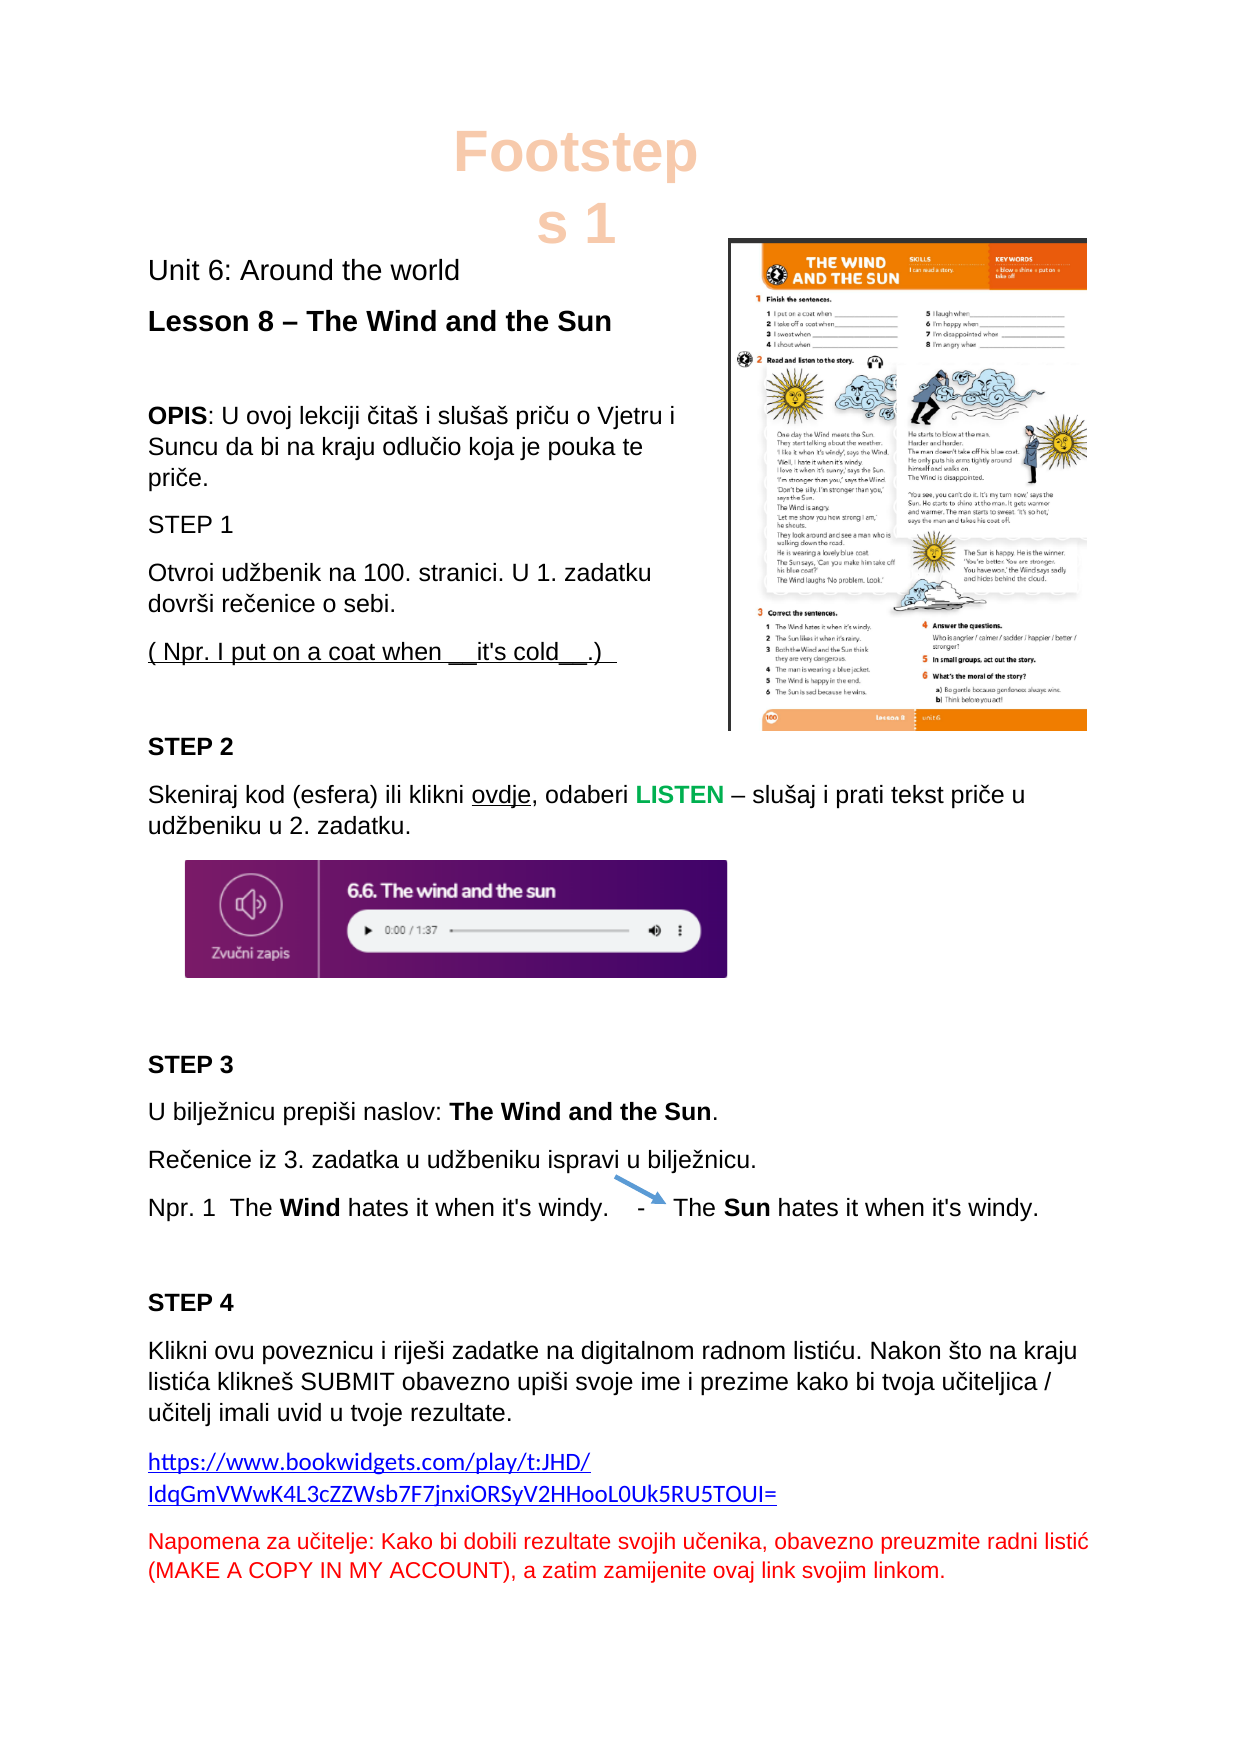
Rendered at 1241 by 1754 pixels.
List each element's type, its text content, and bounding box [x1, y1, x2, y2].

text Klikni ovu poveznicu i riješi zadatke na digitalnom radnom listiću. Nakon što na kraju listića klikneš SUBMIT obavezno upiši svoje ime i prezime kako bi tvoja učiteljica / učitelj imali uvid u tvoje rezultate. [148, 1336, 1093, 1427]
text Rečenice iz 3. zadatka u udžbeniku ispravi u bilježnicu. [148, 1145, 1093, 1174]
text Otvroi udžbenik na 100. stranici. U 1. zadatku dovrši rečenice o sebi. [148, 558, 727, 618]
text Lesson 8 – The Wind and the Sun [148, 303, 727, 337]
text Napomena za učitelje: Kako bi dobili rezultate svojih učenika, obavezno preuzmite radni listić (MAKE A COPY IN MY ACCOUNT), a zatim zamijenite ovaj link svojim linkom. [148, 1528, 1093, 1583]
text STEP 4 [148, 1288, 1093, 1317]
text STEP 3 [148, 1050, 1093, 1078]
text ( Npr. I put on a coat when __it's cold__.) [148, 637, 727, 666]
text Unit 6: Around the world [148, 253, 727, 287]
text STEP 2 [148, 732, 1093, 761]
text STEP 1 [148, 511, 727, 539]
picture [184, 860, 728, 978]
text https://www.bookwidgets.com/play/t:JHD/IdqGmVWwK4L3cZZWsb7F7jnxiORSyV2HHooL0Uk5RU5TOUI= [148, 1446, 1093, 1509]
text Npr. 1 The Wind hates it when it's windy. - The Sun hates it when it's windy. [148, 1193, 1093, 1222]
picture [727, 238, 1092, 733]
text Skeniraj kod (esfera) ili klikni ovdje, odaberi LISTEN – slušaj i prati tekst priče u udžbeniku u 2. zadatku. [148, 780, 1093, 840]
text U bilježnicu prepiši naslov: The Wind and the Sun. [148, 1097, 1093, 1126]
text OPIS: U ovoj lekciji čitaš i slušaš priču o Vjetru i Suncu da bi na kraju odlučio koja je pouka te priče. [148, 401, 727, 492]
